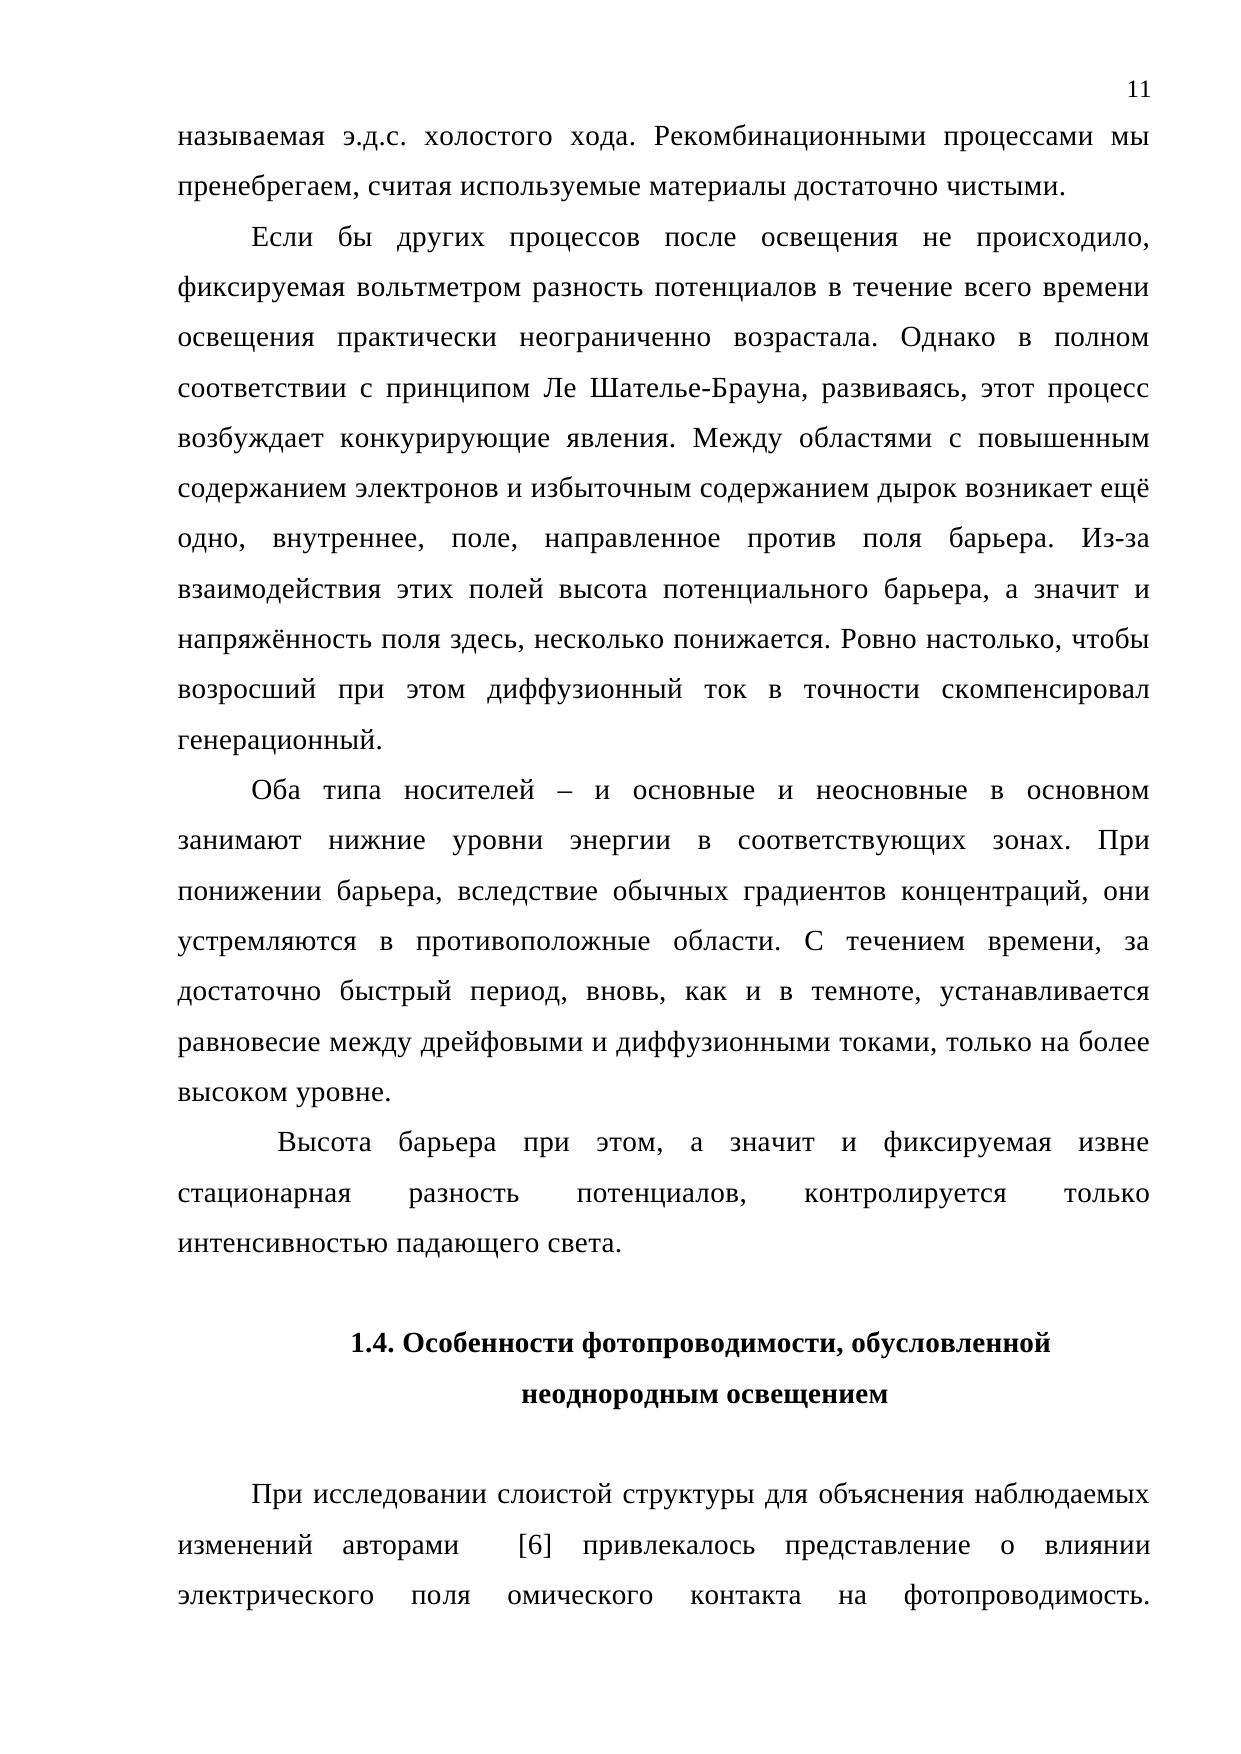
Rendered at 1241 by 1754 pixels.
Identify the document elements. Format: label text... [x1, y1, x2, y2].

text 1.4. Особенности фотопроводимости, обусловленной [177, 1326, 1152, 1359]
text Если бы других процессов после освещения не происходило, фиксируемая вольтметром разность потенциалов в течение всего времени освещения практически неограниченно возрастала. Однако в полном соответствии с принципом Ле Шателье-Брауна, развиваясь, этот процесс возбуждает конкурирующие явления. Между областями с повышенным содержанием электронов и избыточным содержанием дырок возникает ещё одно, внутреннее, поле, направленное против поля барьера. Из-за взаимодействия этих полей высота потенциального барьера, а значит и напряжённость поля здесь, несколько понижается. Ровно настолько, чтобы возросший при этом диффузионный ток в точности скомпенсировал генерационный. [177, 219, 1152, 755]
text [177, 1477, 1152, 1611]
text Оба типа носителей – и основные и неосновные в основном занимают нижние уровни энергии в соответствующих зонах. При понижении барьера, вследствие обычных градиентов концентраций, они устремляются в противоположные области. С течением времени, за достаточно быстрый период, вновь, как и в темноте, устанавливается равновесие между дрейфовыми и диффузионными токами, только на более высоком уровне. [177, 772, 1152, 1108]
text Высота барьера при этом, а значит и фиксируемая извне стационарная разность потенциалов, контролируется только интенсивностью падающего света. [177, 1124, 1152, 1258]
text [177, 118, 1152, 202]
text неоднородным освещением [177, 1376, 1152, 1409]
